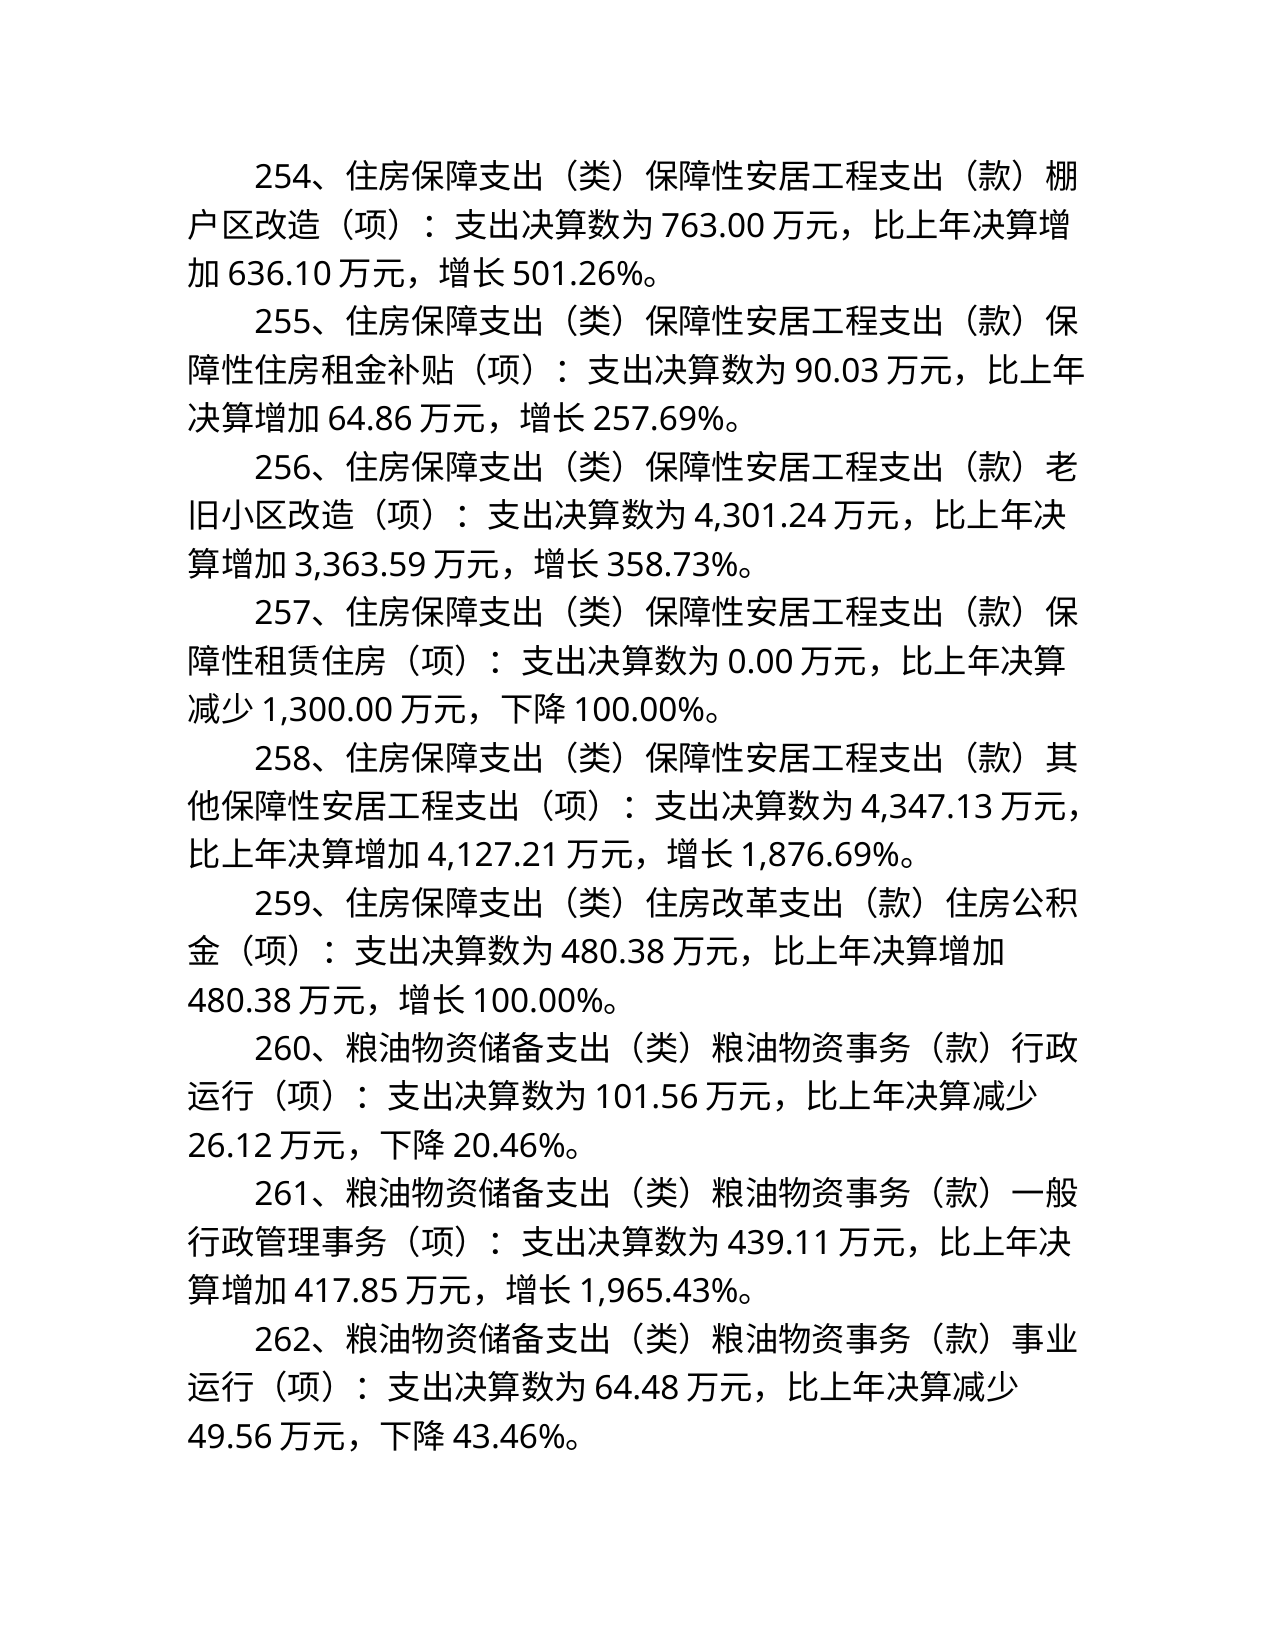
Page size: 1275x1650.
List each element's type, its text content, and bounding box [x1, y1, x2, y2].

text 257、住房保障支出（类）保障性安居工程支出（款）保障性租赁住房（项）：支出决算数为0.00万元，比上年决算减少1,300.00万元，下降100.00%。 [187, 586, 1087, 731]
text 260、粮油物资储备支出（类）粮油物资事务（款）行政运行（项）：支出决算数为101.56万元，比上年决算减少26.12万元，下降20.46%。 [187, 1022, 1087, 1167]
text 256、住房保障支出（类）保障性安居工程支出（款）老旧小区改造（项）：支出决算数为4,301.24万元，比上年决算增加3,363.59万元，增长358.73%。 [187, 441, 1087, 586]
text 262、粮油物资储备支出（类）粮油物资事务（款）事业运行（项）：支出决算数为64.48万元，比上年决算减少49.56万元，下降43.46%。 [187, 1312, 1087, 1458]
text 258、住房保障支出（类）保障性安居工程支出（款）其他保障性安居工程支出（项）：支出决算数为4,347.13万元，比上年决算增加4,127.21万元，增长1,876.69%。 [187, 731, 1087, 877]
text 261、粮油物资储备支出（类）粮油物资事务（款）一般行政管理事务（项）：支出决算数为439.11万元，比上年决算增加417.85万元，增长1,965.43%。 [187, 1167, 1087, 1312]
text 254、住房保障支出（类）保障性安居工程支出（款）棚户区改造（项）：支出决算数为763.00万元，比上年决算增加636.10万元，增长501.26%。 [187, 150, 1087, 295]
text 259、住房保障支出（类）住房改革支出（款）住房公积金（项）：支出决算数为480.38万元，比上年决算增加480.38万元，增长100.00%。 [187, 877, 1087, 1022]
text 255、住房保障支出（类）保障性安居工程支出（款）保障性住房租金补贴（项）：支出决算数为90.03万元，比上年决算增加64.86万元，增长257.69%。 [187, 295, 1087, 441]
